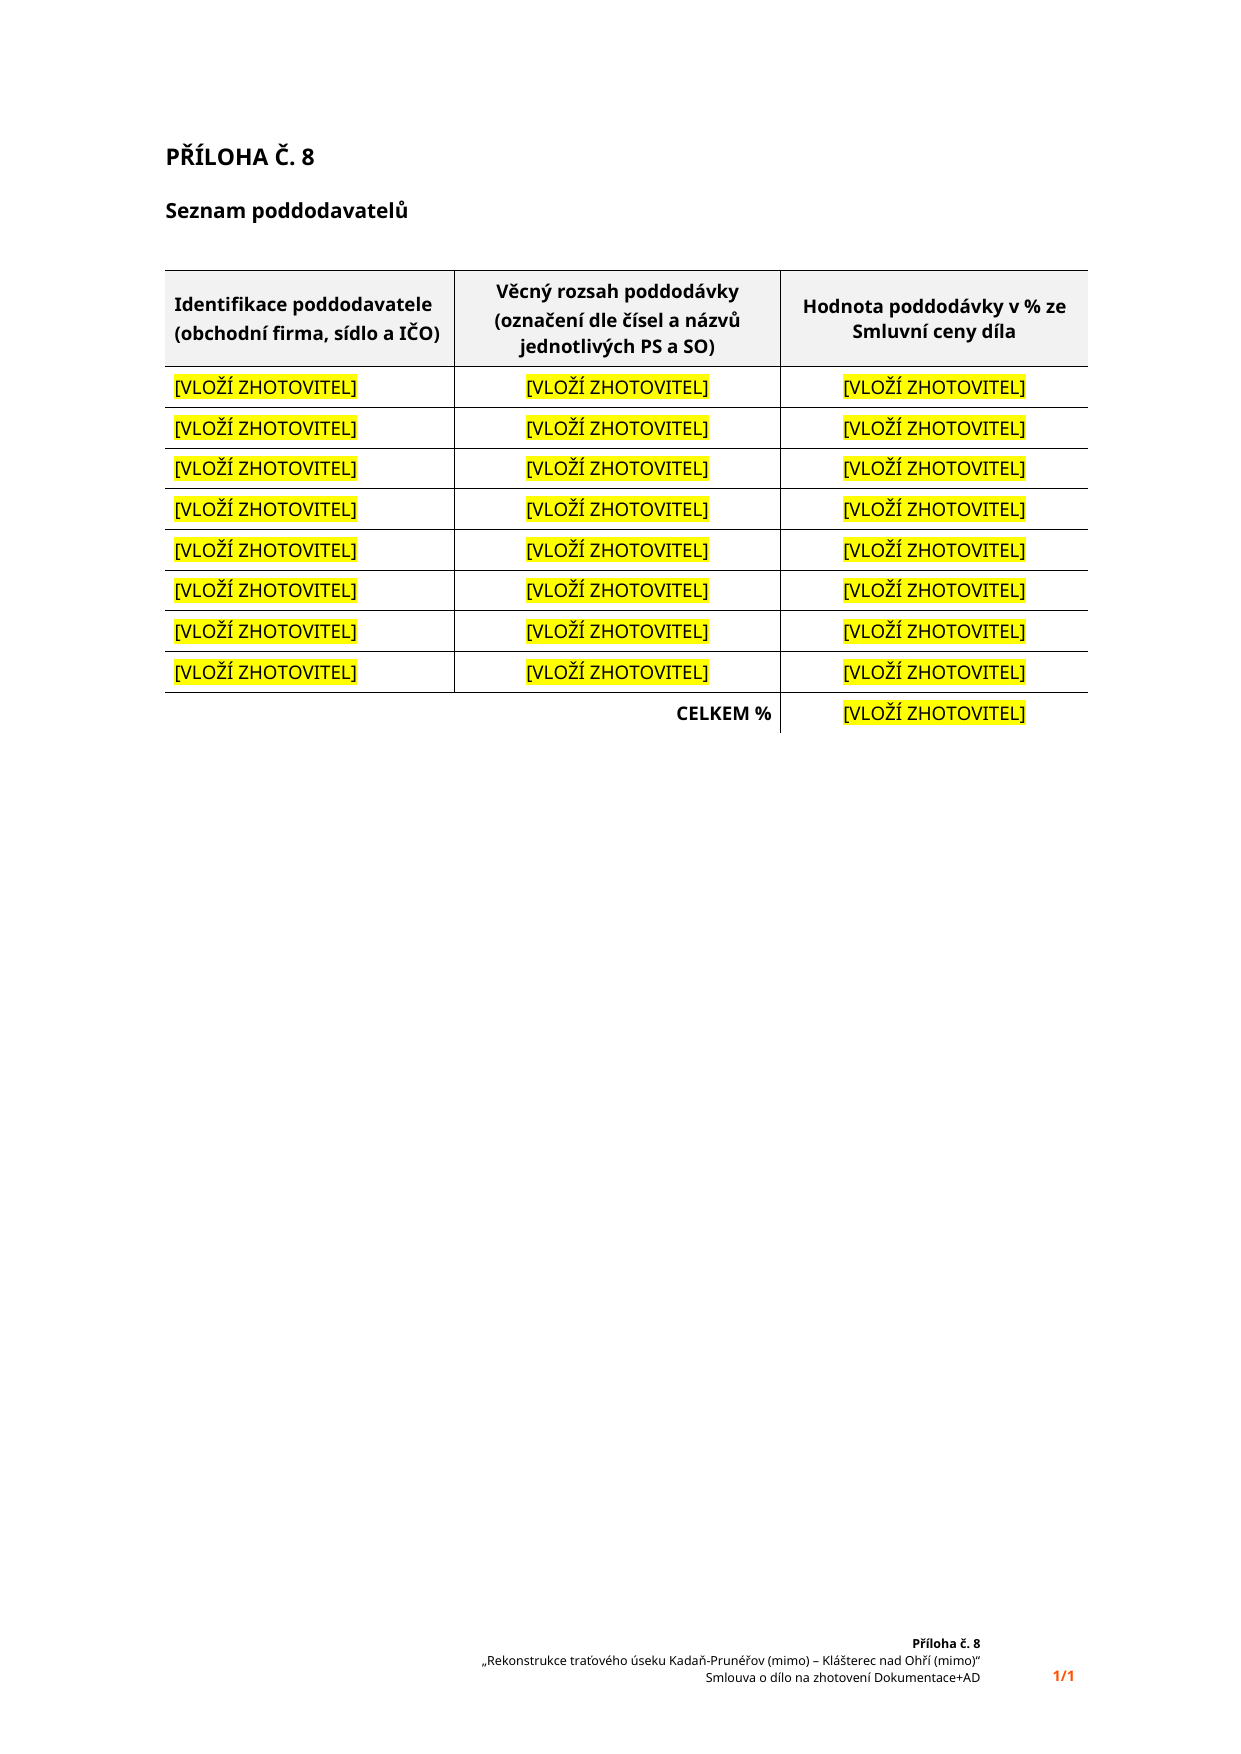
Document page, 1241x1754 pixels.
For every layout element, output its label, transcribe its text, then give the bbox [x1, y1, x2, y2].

table_cell [VLOŽÍ ZHOTOVITEL] [781, 449, 1088, 488]
text Příloha č. 8 [165, 141, 1075, 173]
table_cell [VLOŽÍ ZHOTOVITEL] [455, 611, 780, 651]
table_cell [VLOŽÍ ZHOTOVITEL] [781, 530, 1088, 569]
table_cell [VLOŽÍ ZHOTOVITEL] [455, 367, 780, 407]
table_cell [VLOŽÍ ZHOTOVITEL] [165, 449, 454, 488]
table_cell [VLOŽÍ ZHOTOVITEL] [781, 571, 1088, 610]
table_cell [VLOŽÍ ZHOTOVITEL] [455, 652, 780, 692]
table_cell CELKEM % [165, 693, 780, 732]
table_cell [VLOŽÍ ZHOTOVITEL] [455, 449, 780, 488]
table_header Identifikace poddodavatele (obchodní firma, sídlo a IČO) [165, 271, 454, 366]
table_cell [VLOŽÍ ZHOTOVITEL] [165, 367, 454, 407]
table_cell [VLOŽÍ ZHOTOVITEL] [781, 652, 1088, 692]
table_cell [VLOŽÍ ZHOTOVITEL] [455, 408, 780, 447]
text Seznam poddodavatelů [165, 197, 1075, 225]
table_cell [VLOŽÍ ZHOTOVITEL] [165, 571, 454, 610]
table_cell [VLOŽÍ ZHOTOVITEL] [165, 489, 454, 529]
table_cell [VLOŽÍ ZHOTOVITEL] [781, 489, 1088, 529]
table_cell [VLOŽÍ ZHOTOVITEL] [781, 611, 1088, 651]
table_cell [VLOŽÍ ZHOTOVITEL] [165, 408, 454, 447]
table_cell [VLOŽÍ ZHOTOVITEL] [455, 489, 780, 529]
table_cell [VLOŽÍ ZHOTOVITEL] [165, 530, 454, 569]
table_cell [VLOŽÍ ZHOTOVITEL] [455, 530, 780, 569]
table_cell [VLOŽÍ ZHOTOVITEL] [781, 693, 1088, 732]
table_cell [VLOŽÍ ZHOTOVITEL] [165, 652, 454, 692]
table_header Věcný rozsah poddodávky (označení dle čísel a názvů jednotlivých PS a SO) [455, 271, 780, 366]
table_cell [VLOŽÍ ZHOTOVITEL] [455, 571, 780, 610]
table_cell [VLOŽÍ ZHOTOVITEL] [165, 611, 454, 651]
table_header Hodnota poddodávky v % ze Smluvní ceny díla [781, 271, 1088, 366]
table_cell [VLOŽÍ ZHOTOVITEL] [781, 408, 1088, 447]
table_cell [VLOŽÍ ZHOTOVITEL] [781, 367, 1088, 407]
